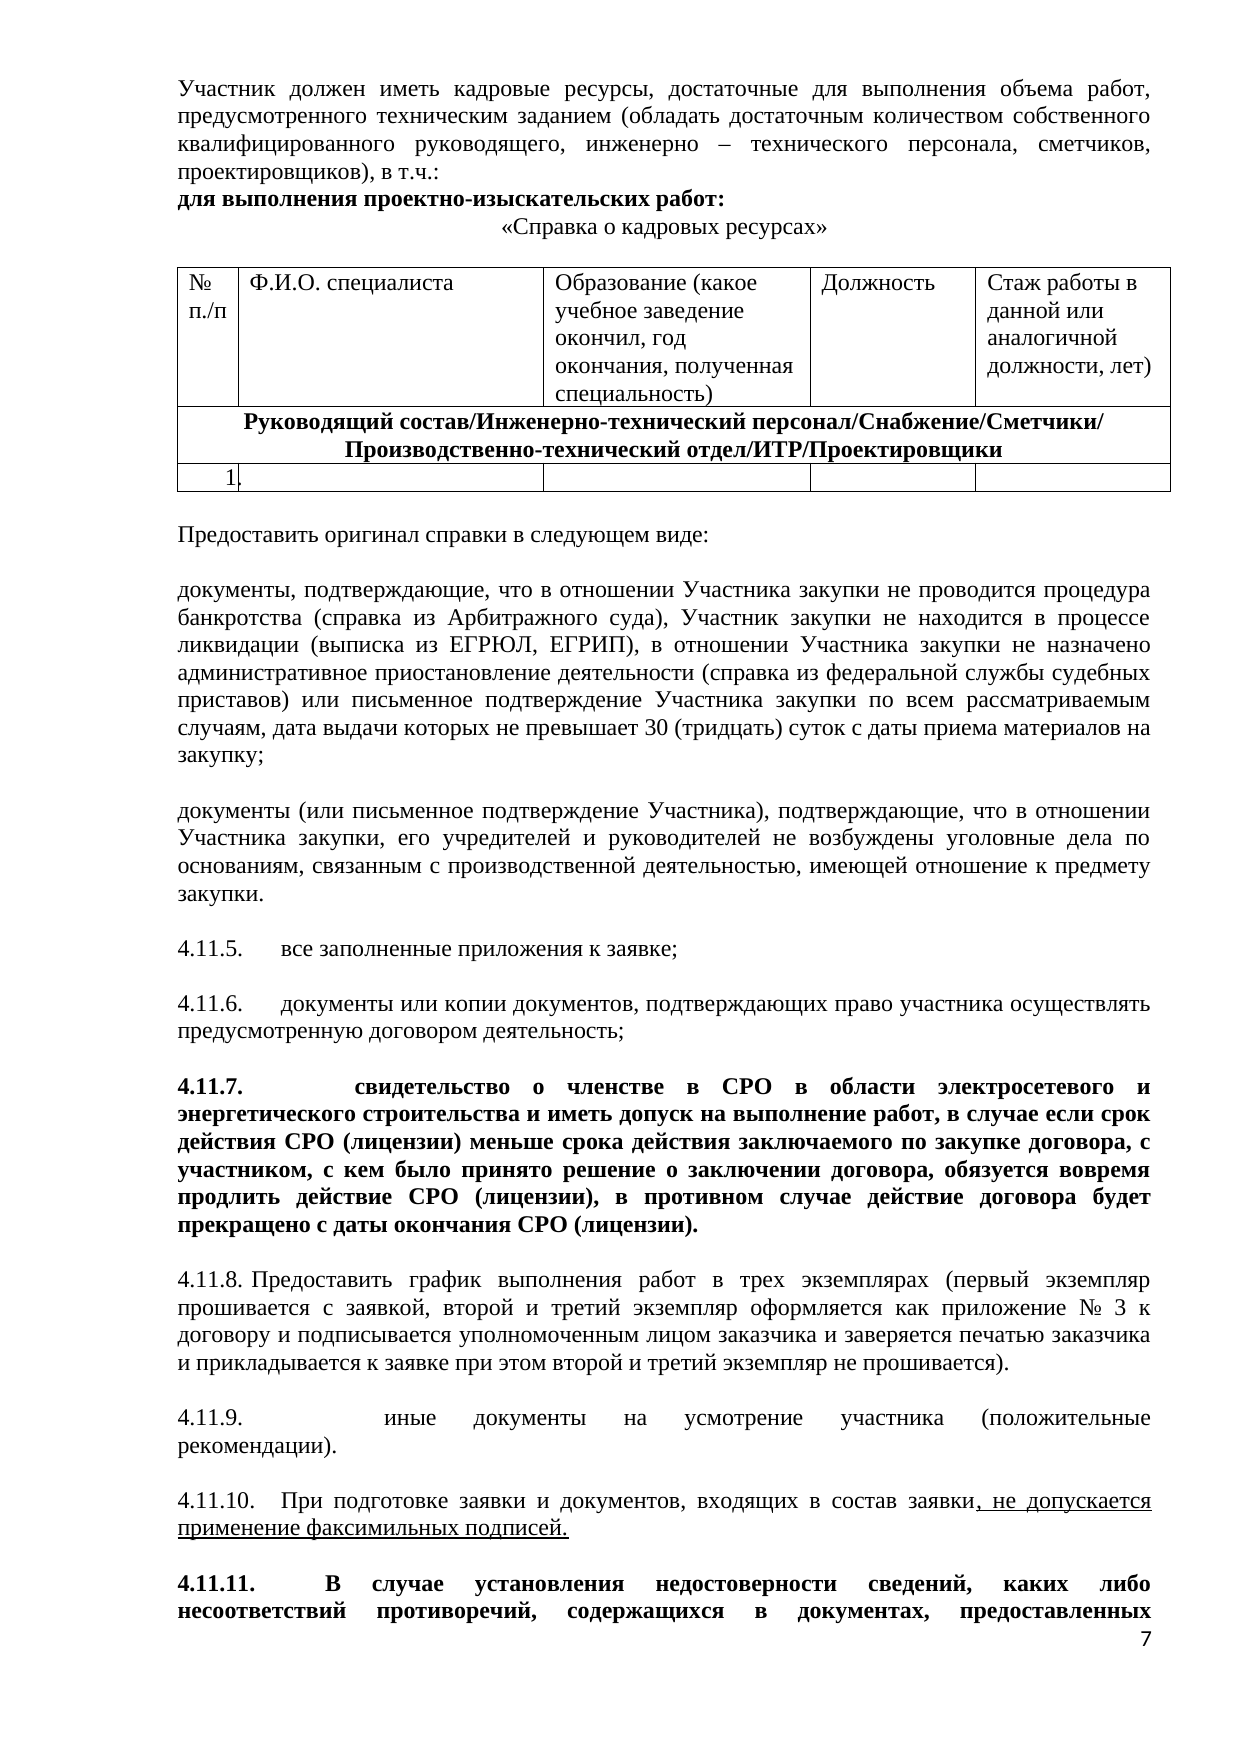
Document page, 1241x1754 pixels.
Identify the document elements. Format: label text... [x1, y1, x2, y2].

list иные документы на усмотрение участника (положительные рекомендации). [177, 1403, 1152, 1458]
list свидетельство о членстве в СРО в области электросетевого и энергетического строительства и иметь допуск на выполнение работ, в случае если срок действия СРО (лицензии) меньше срока действия заключаемого по закупке договора, с участником, с кем было принято решение о заключении договора, обязуется вовремя продлить действие СРО (лицензии), в противном случае действие договора будет прекращено с даты окончания СРО (лицензии). [177, 1072, 1152, 1237]
text Участник должен иметь кадровые ресурсы, достаточные для выполнения объема работ, предусмотренного техническим заданием (обладать достаточным количеством собственного квалифицированного руководящего, инженерно – технического персонала, сметчиков, проектировщиков), в т.ч.: [177, 74, 1152, 184]
list Предоставить график выполнения работ в трех экземплярах (первый экземпляр прошивается с заявкой, второй и третий экземпляр оформляется как приложение № 3 к договору и подписывается уполномоченным лицом заказчика и заверяется печатью заказчика и прикладывается к заявке при этом второй и третий экземпляр не прошивается). [177, 1265, 1152, 1375]
table_cell Руководящий состав/Инженерно-технический персонал/Снабжение/Сметчики/ Производственно-технический отдел/ИТР/Проектировщики [178, 407, 1170, 462]
table_cell [976, 464, 1170, 491]
list При подготовке заявки и документов, входящих в состав заявки, не допускается применение факсимильных подписей. [177, 1486, 1152, 1541]
text Предоставить оригинал справки в следующем виде: [177, 520, 1152, 547]
table_cell [178, 464, 238, 491]
text «Справка о кадровых ресурсах» [177, 212, 1152, 239]
table_header Ф.И.О. специалиста [239, 268, 543, 406]
text документы (или письменное подтверждение Участника), подтверждающие, что в отношении Участника закупки, его учредителей и руководителей не возбуждены уголовные дела по основаниям, связанным с производственной деятельностью, имеющей отношение к предмету закупки. [177, 796, 1152, 906]
table_header Должность [811, 268, 975, 406]
table_cell [811, 464, 975, 491]
table_cell [239, 464, 543, 491]
table_header № п./п [178, 268, 238, 406]
text для выполнения проектно-изыскательских работ: [177, 184, 1152, 212]
table_header Образование (какое учебное заведение окончил, год окончания, полученная специальность) [544, 268, 810, 406]
text документы, подтверждающие, что в отношении Участника закупки не проводится процедура банкротства (справка из Арбитражного суда), Участник закупки не находится в процессе ликвидации (выписка из ЕГРЮЛ, ЕГРИП), в отношении Участника закупки не назначено административное приостановление деятельности (справка из федеральной службы судебных приставов) или письменное подтверждение Участника закупки по всем рассматриваемым случаям, дата выдачи которых не превышает 30 (тридцать) суток с даты приема материалов на закупку; [177, 575, 1152, 768]
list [177, 1569, 1152, 1624]
list все заполненные приложения к заявке; [177, 934, 1152, 961]
list документы или копии документов, подтверждающих право участника осуществлять предусмотренную договором деятельность; [177, 989, 1152, 1044]
table_header Стаж работы в данной или аналогичной должности, лет) [976, 268, 1170, 406]
table_cell [544, 464, 810, 491]
